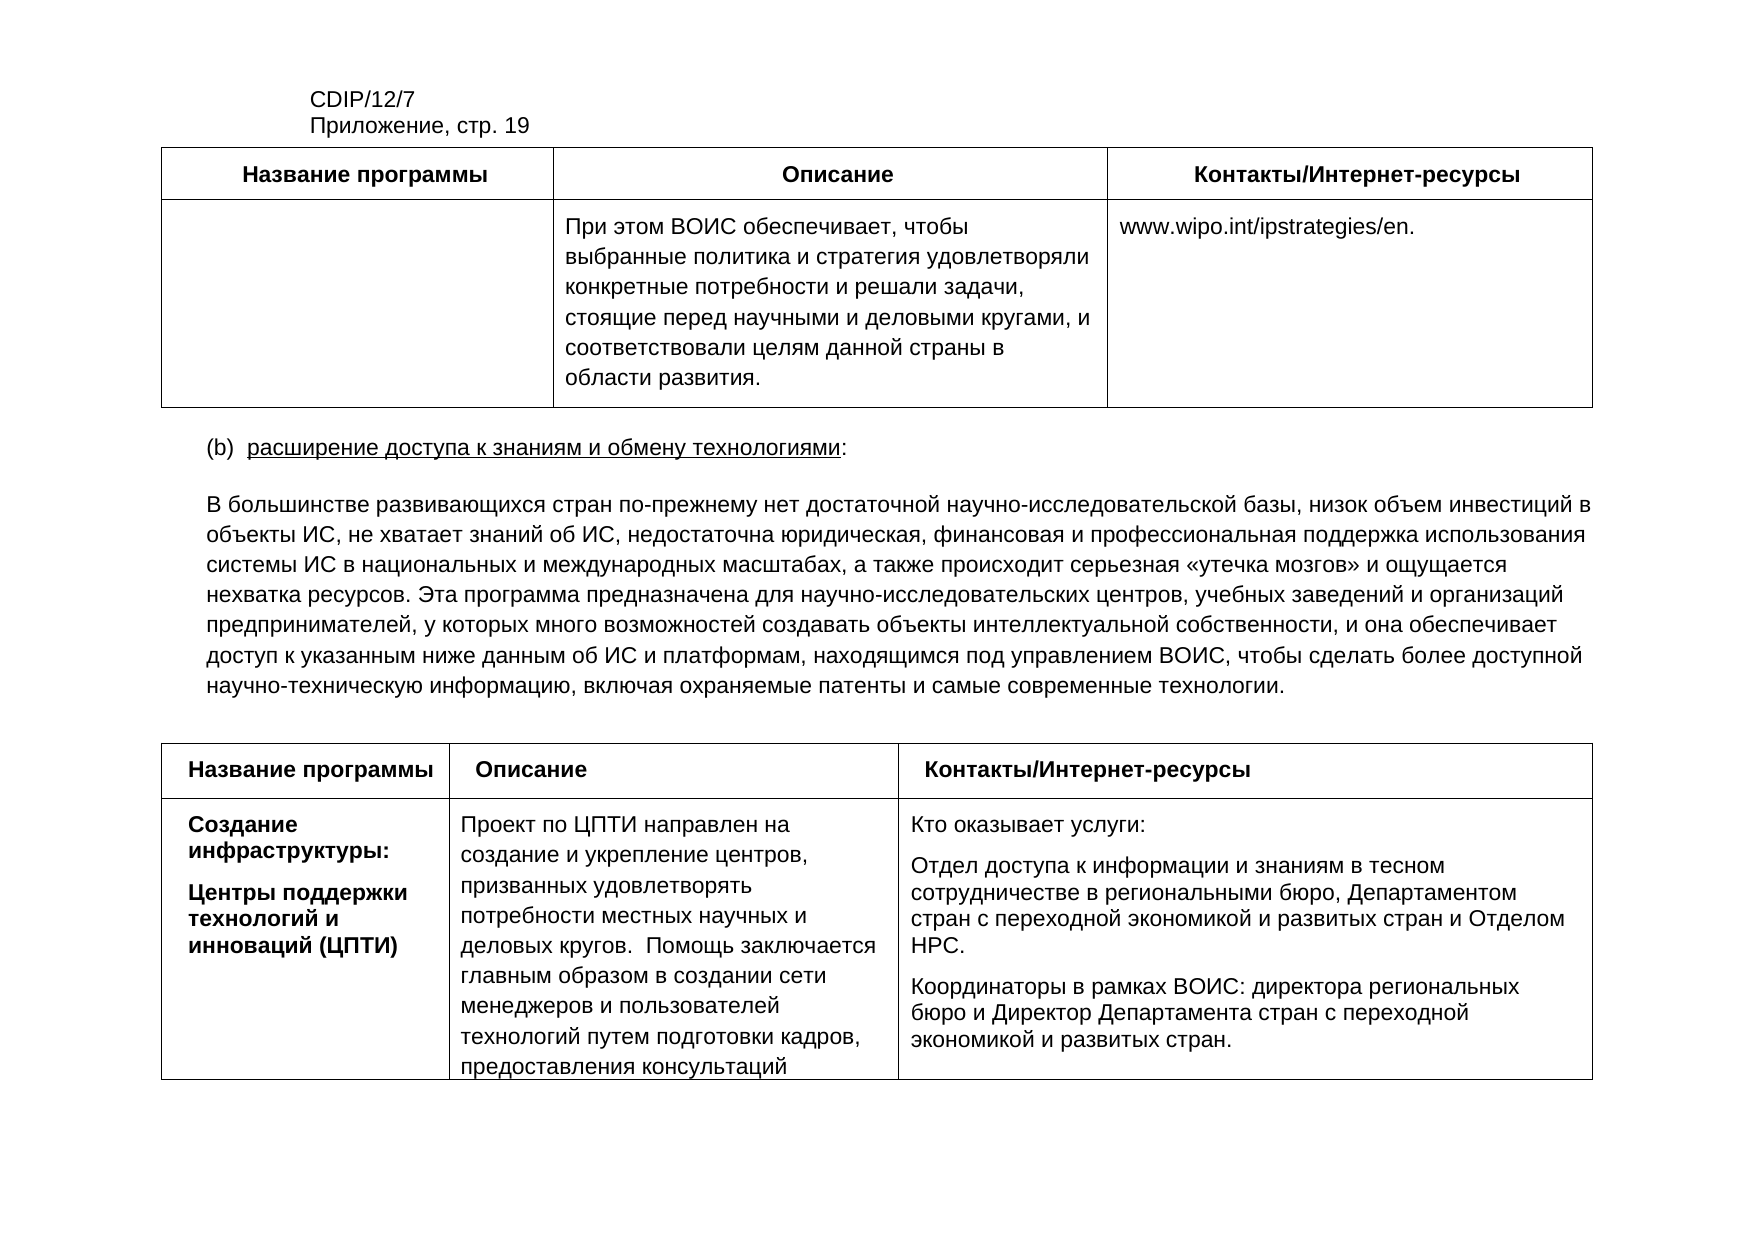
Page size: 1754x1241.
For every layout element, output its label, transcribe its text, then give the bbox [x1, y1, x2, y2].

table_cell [450, 799, 898, 1079]
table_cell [162, 200, 553, 407]
table_header Контакты/Интернет-ресурсы [899, 744, 1592, 798]
table_header Описание [554, 148, 1107, 199]
table_header Название программы [162, 148, 553, 199]
table_header Контакты/Интернет-ресурсы [1108, 148, 1592, 199]
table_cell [899, 799, 1592, 1079]
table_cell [1108, 200, 1592, 407]
table_header Название программы [162, 744, 449, 798]
text (b) расширение доступа к знаниям и обмену технологиями: [206, 434, 1607, 460]
table_header Описание [450, 744, 898, 798]
text В большинстве развивающихся стран по-прежнему нет достаточной научно-исследовательской базы, низок объем инвестиций в объекты ИС, не хватает знаний об ИС, недостаточна юридическая, финансовая и профессиональная поддержка использования системы ИС в национальных и международных масштабах, а также происходит серьезная «утечка мозгов» и ощущается нехватка ресурсов. Эта программа предназначена для научно-исследовательских центров, учебных заведений и организаций предпринимателей, у которых много возможностей создавать объекты интеллектуальной собственности, и она обеспечивает доступ к указанным ниже данным об ИС и платформам, находящимся под управлением ВОИС, чтобы сделать более доступной научно-техническую информацию, включая охраняемые патенты и самые современные технологии. [206, 491, 1607, 698]
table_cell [554, 200, 1107, 407]
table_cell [162, 799, 449, 1079]
